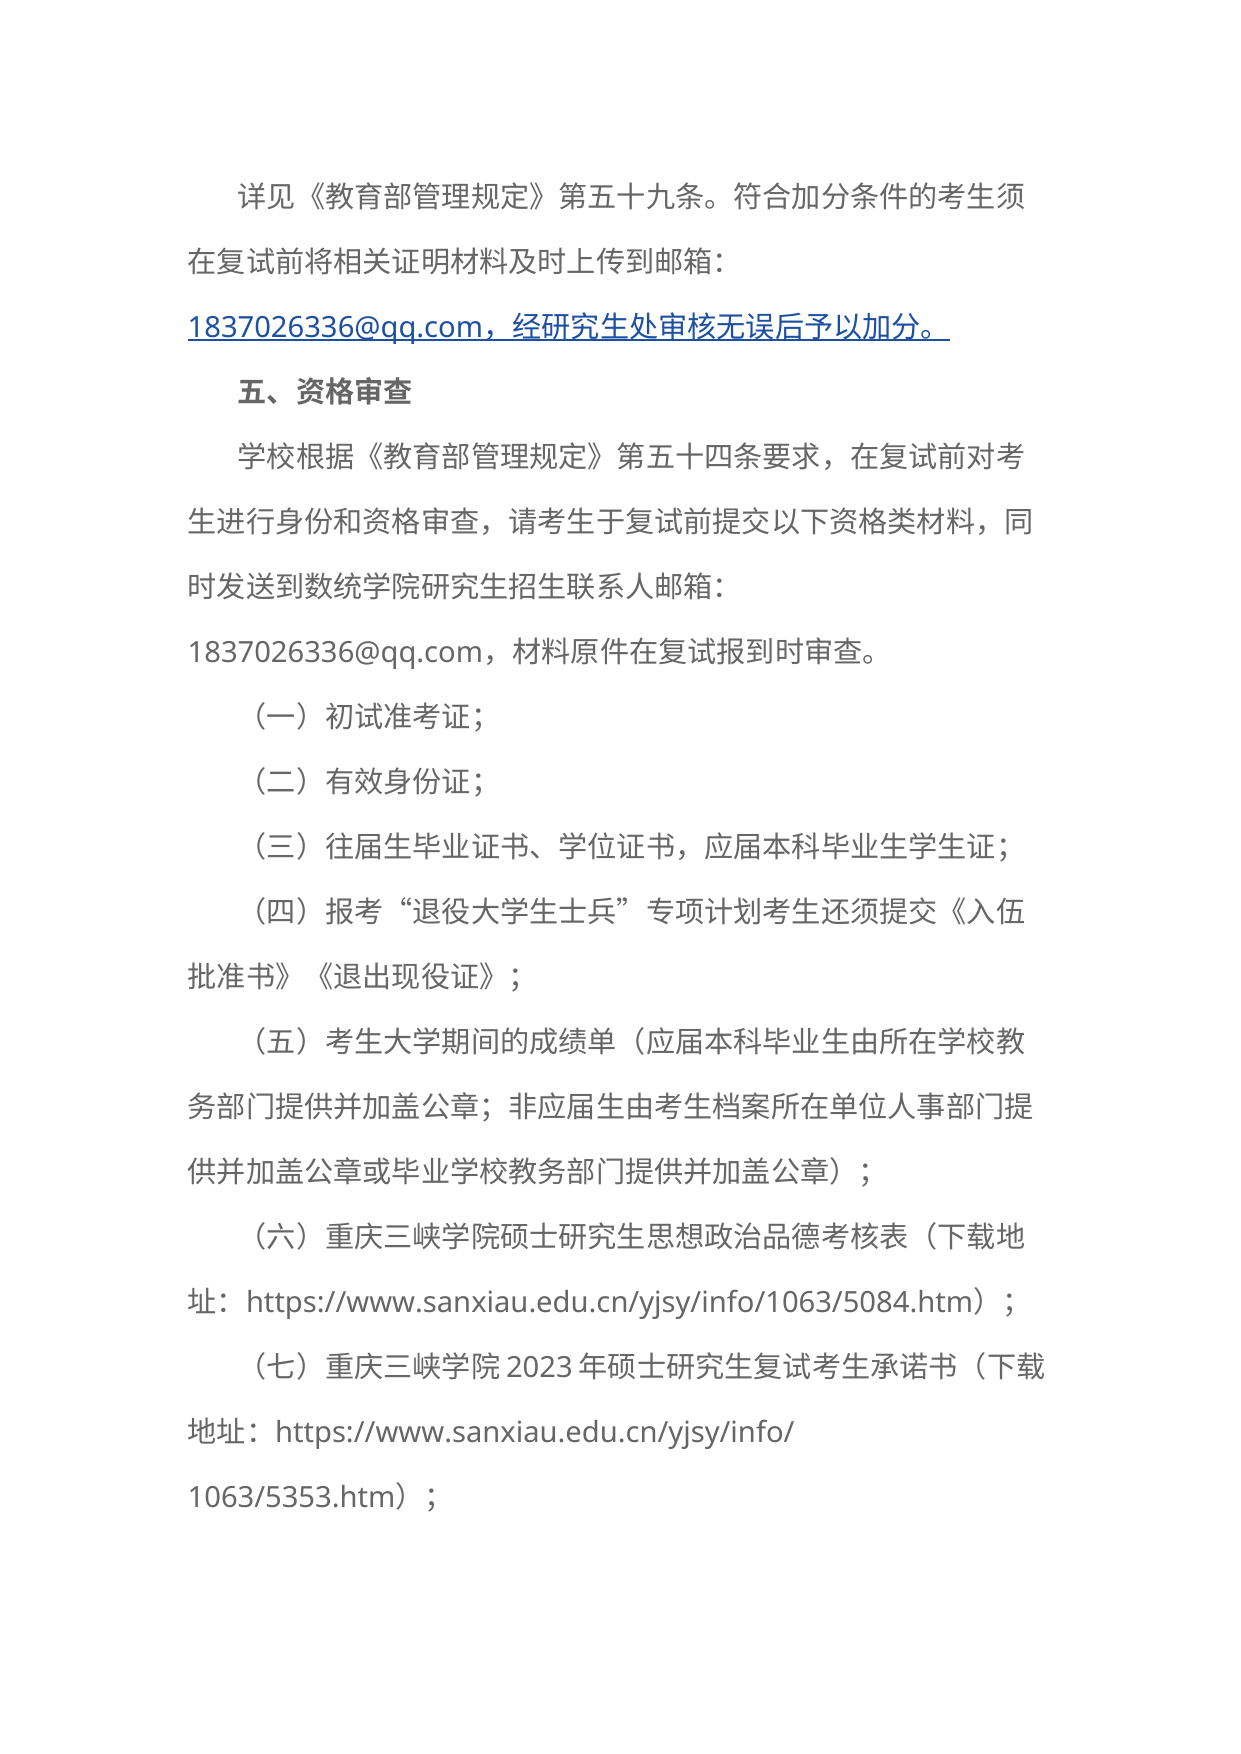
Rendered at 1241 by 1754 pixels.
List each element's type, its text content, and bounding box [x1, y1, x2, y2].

text 学校根据《教育部管理规定》第五十四条要求，在复试前对考生进行身份和资格审查，请考生于复试前提交以下资格类材料，同时发送到数统学院研究生招生联系人邮箱：1837026336@qq.com，材料原件在复试报到时审查。 [187, 422, 1053, 682]
text （三）往届生毕业证书、学位证书，应届本科毕业生学生证； [187, 812, 1053, 877]
text （二）有效身份证； [187, 747, 1053, 812]
text （一）初试准考证； [187, 682, 1053, 747]
text 五、资格审查 [187, 357, 1053, 422]
text （四）报考“退役大学生士兵”专项计划考生还须提交《入伍批准书》《退出现役证》； [187, 877, 1053, 1007]
text （五）考生大学期间的成绩单（应届本科毕业生由所在学校教务部门提供并加盖公章；非应届生由考生档案所在单位人事部门提供并加盖公章或毕业学校教务部门提供并加盖公章）； [187, 1007, 1053, 1202]
text （六）重庆三峡学院硕士研究生思想政治品德考核表（下载地址：https://www.sanxiau.edu.cn/yjsy/info/1063/5084.htm）； [187, 1202, 1053, 1332]
text 详见《教育部管理规定》第五十九条。符合加分条件的考生须在复试前将相关证明材料及时上传到邮箱：1837026336@qq.com，经研究生处审核无误后予以加分。 [187, 162, 1053, 357]
text （七）重庆三峡学院2023年硕士研究生复试考生承诺书（下载地址：https://www.sanxiau.edu.cn/yjsy/info/1063/5353.htm）； [187, 1332, 1053, 1527]
